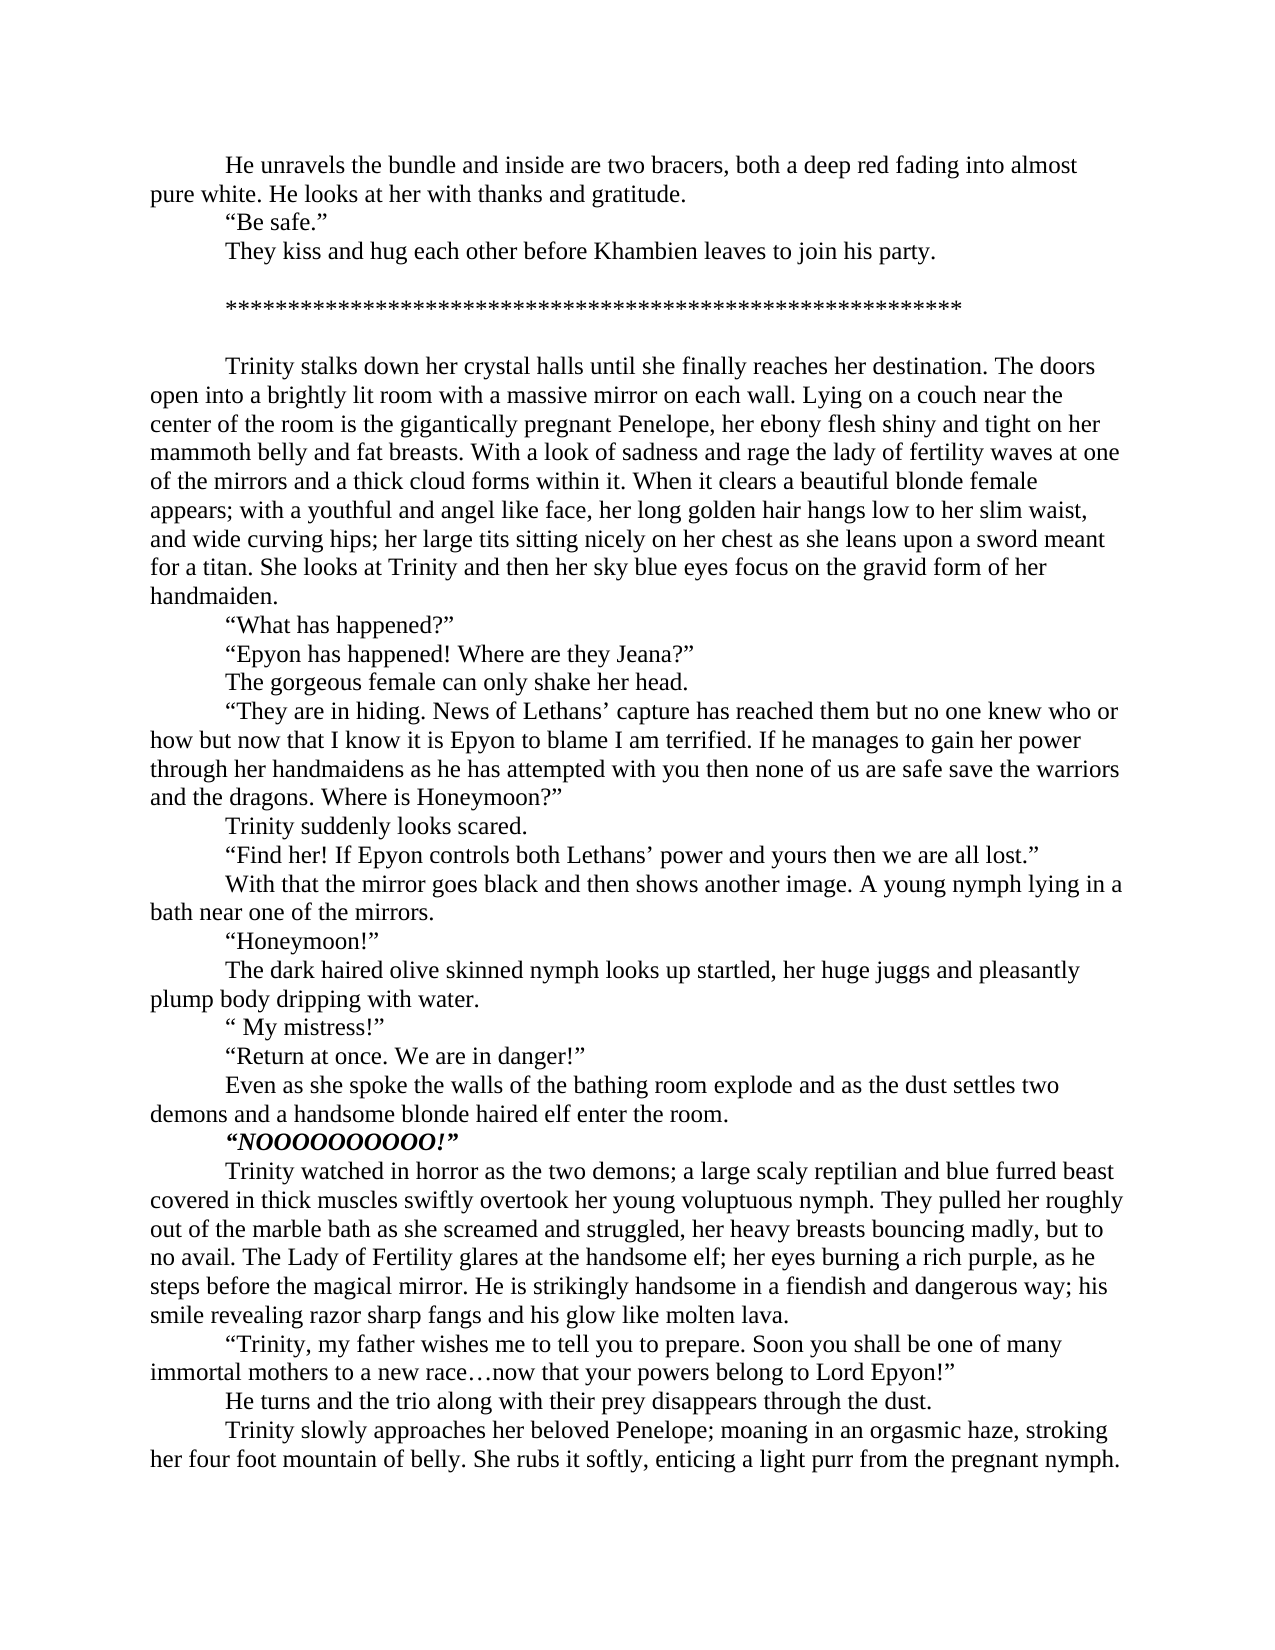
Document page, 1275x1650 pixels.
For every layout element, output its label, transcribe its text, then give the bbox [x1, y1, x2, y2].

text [150, 1415, 1125, 1472]
text *********************************************************** [150, 294, 1125, 322]
text “Trinity, my father wishes me to tell you to prepare. Soon you shall be one of many immortal mothers to a new race…now that your powers belong to Lord Epyon!” [150, 1329, 1125, 1386]
text “NOOOOOOOOOO!” [150, 1127, 1125, 1156]
text “Epyon has happened! Where are they Jeana?” [150, 639, 1125, 667]
text The gorgeous female can only shake her head. [150, 667, 1125, 696]
text With that the mirror goes black and then shows another image. A young nymph lying in a bath near one of the mirrors. [150, 869, 1125, 926]
text “What has happened?” [150, 610, 1125, 639]
text “Return at once. We are in danger!” [150, 1041, 1125, 1070]
text “They are in hiding. News of Lethans’ capture has reached them but no one knew who or how but now that I know it is Epyon to blame I am terrified. If he manages to gain her power through her handmaidens as he has attempted with you then none of us are safe save the warriors and the dragons. Where is Honeymoon?” [150, 696, 1125, 811]
text They kiss and hug each other before Khambien leaves to join his party. [150, 236, 1125, 265]
text “Honeymoon!” [150, 926, 1125, 955]
text Trinity suddenly looks scared. [150, 811, 1125, 840]
text “ My mistress!” [150, 1012, 1125, 1041]
text He turns and the trio along with their prey disappears through the dust. [150, 1386, 1125, 1415]
text Trinity stalks down her crystal halls until she finally reaches her destination. The doors open into a brightly lit room with a massive mirror on each wall. Lying on a couch near the center of the room is the gigantically pregnant Penelope, her ebony flesh shiny and tight on her mammoth belly and fat breasts. With a look of sadness and rage the lady of fertility waves at one of the mirrors and a thick cloud forms within it. When it clears a beautiful blonde female appears; with a youthful and angel like face, her long golden hair hangs low to her slim waist, and wide curving hips; her large tits sitting nicely on her chest as she leans upon a sword meant for a titan. She looks at Trinity and then her sky blue eyes focus on the gravid form of her handmaiden. [150, 351, 1125, 610]
text He unravels the bundle and inside are two bracers, both a deep red fading into almost pure white. He looks at her with thanks and gratitude. [150, 150, 1125, 207]
text The dark haired olive skinned nymph looks up startled, her huge juggs and pleasantly plump body dripping with water. [150, 955, 1125, 1012]
text Even as she spoke the walls of the bathing room explode and as the dust settles two demons and a handsome blonde haired elf enter the room. [150, 1070, 1125, 1127]
text “Find her! If Epyon controls both Lethans’ power and yours then we are all lost.” [150, 840, 1125, 869]
text “Be safe.” [150, 207, 1125, 236]
text Trinity watched in horror as the two demons; a large scaly reptilian and blue furred beast covered in thick muscles swiftly overtook her young voluptuous nymph. They pulled her roughly out of the marble bath as she screamed and struggled, her heavy breasts bouncing madly, but to no avail. The Lady of Fertility glares at the handsome elf; her eyes burning a rich purple, as he steps before the magical mirror. He is strikingly handsome in a fiendish and dangerous way; his smile revealing razor sharp fangs and his glow like molten lava. [150, 1156, 1125, 1329]
